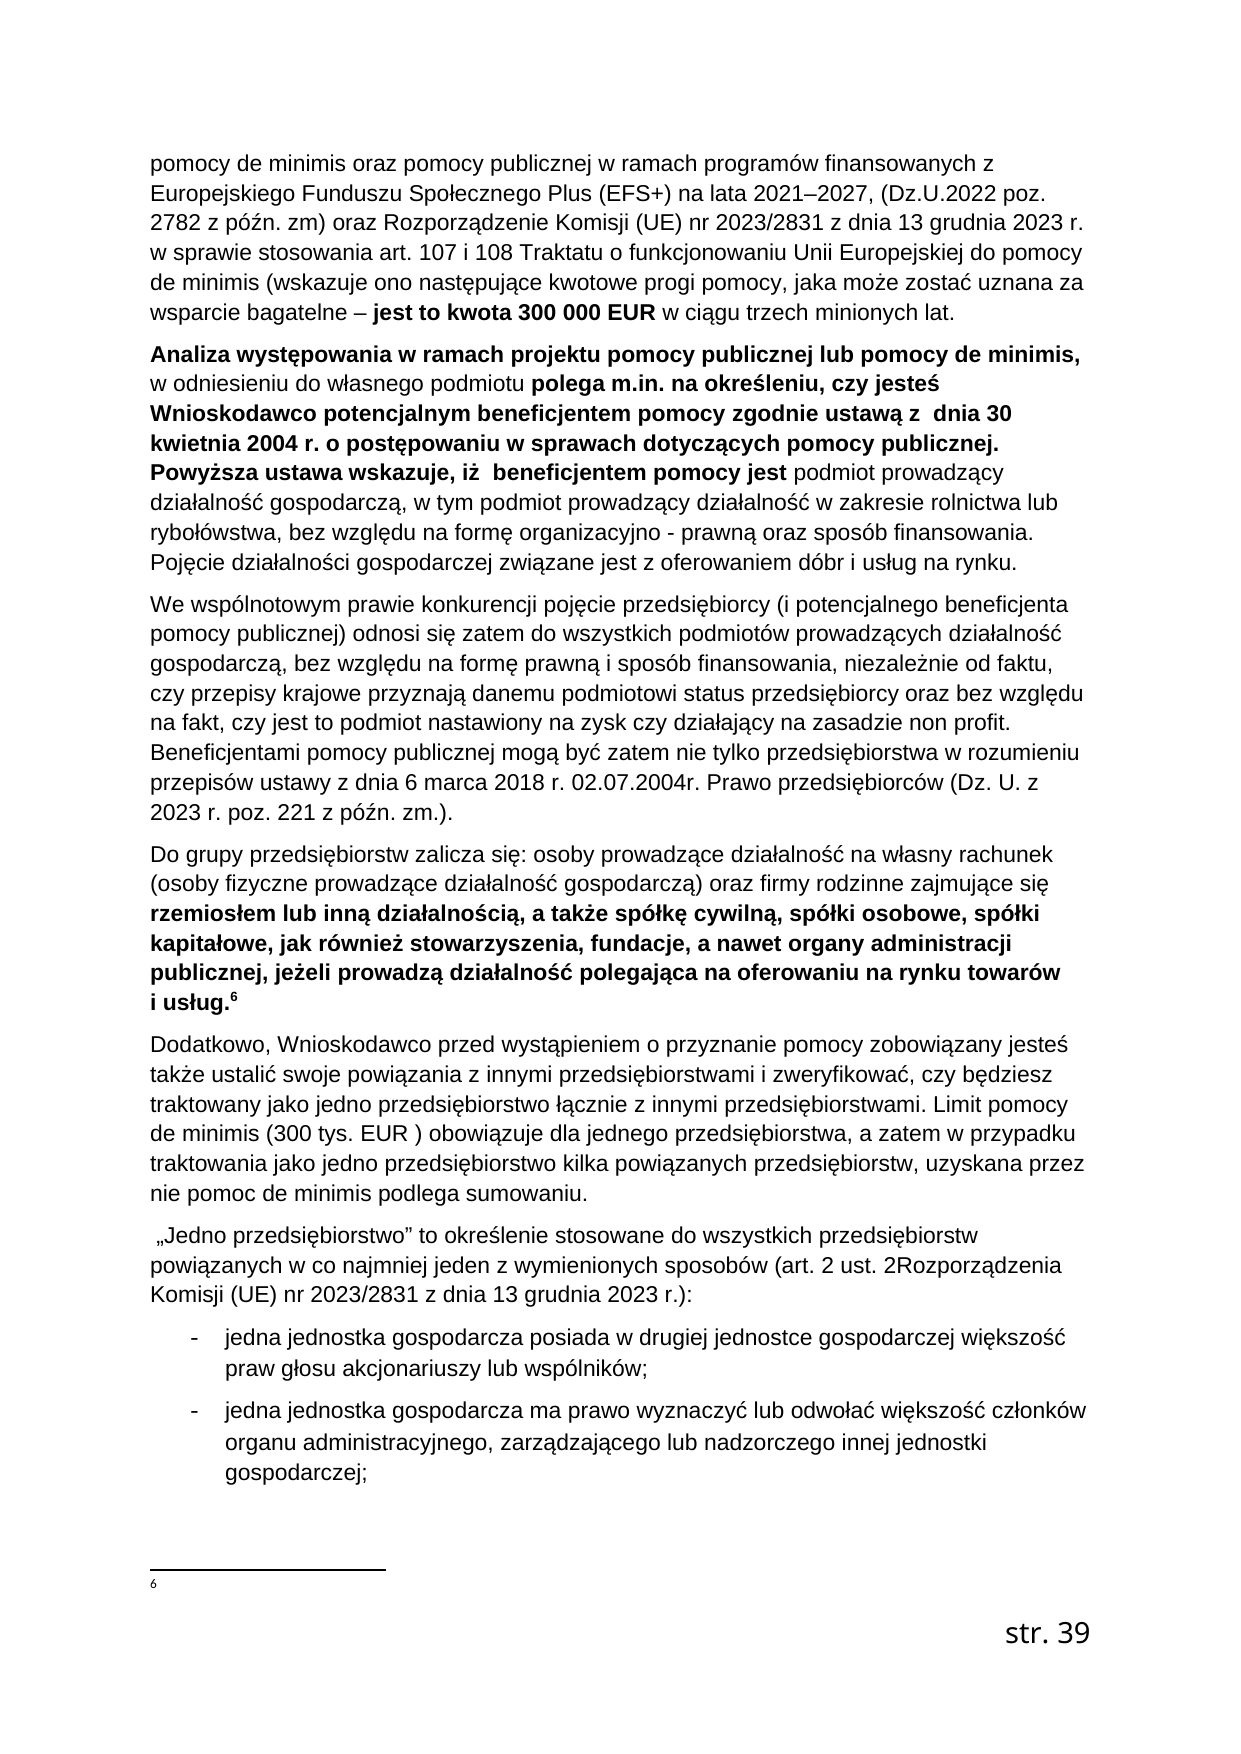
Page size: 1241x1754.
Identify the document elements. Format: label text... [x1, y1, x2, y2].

list jedna jednostka gospodarcza posiada w drugiej jednostce gospodarczej większość praw głosu akcjonariuszy lub wspólników; [187, 1323, 1090, 1381]
text Do grupy przedsiębiorstw zalicza się: osoby prowadzące działalność na własny rachunek (osoby fizyczne prowadzące działalność gospodarczą) oraz firmy rodzinne zajmujące się rzemiosłem lub inną działalnością, a także spółkę cywilną, spółki osobowe, spółki kapitałowe, jak również stowarzyszenia, fundacje, a nawet organy administracji publicznej, jeżeli prowadzą działalność polegająca na oferowaniu na rynku towarów i usług. [150, 841, 1090, 1015]
text „Jedno przedsiębiorstwo” to określenie stosowane do wszystkich przedsiębiorstw powiązanych w co najmniej jeden z wymienionych sposobów (art. 2 ust. 2Rozporządzenia Komisji (UE) nr 2023/2831 z dnia 13 grudnia 2023 r.): [150, 1222, 1090, 1308]
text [150, 150, 1090, 325]
text Analiza występowania w ramach projektu pomocy publicznej lub pomocy de minimis, w odniesieniu do własnego podmiotu polega m.in. na określeniu, czy jesteś Wnioskodawco potencjalnym beneficjentem pomocy zgodnie ustawą z dnia 30 kwietnia 2004 r. o postępowaniu w sprawach dotyczących pomocy publicznej. Powyższa ustawa wskazuje, iż beneficjentem pomocy jest podmiot prowadzący działalność gospodarczą, w tym podmiot prowadzący działalność w zakresie rolnictwa lub rybołówstwa, bez względu na formę organizacyjno - prawną oraz sposób finansowania. Pojęcie działalności gospodarczej związane jest z oferowaniem dóbr i usług na rynku. [150, 341, 1090, 575]
text We wspólnotowym prawie konkurencji pojęcie przedsiębiorcy (i potencjalnego beneficjenta pomocy publicznej) odnosi się zatem do wszystkich podmiotów prowadzących działalność gospodarczą, bez względu na formę prawną i sposób finansowania, niezależnie od faktu, czy przepisy krajowe przyznają danemu podmiotowi status przedsiębiorcy oraz bez względu na fakt, czy jest to podmiot nastawiony na zysk czy działający na zasadzie non profit. Beneficjentami pomocy publicznej mogą być zatem nie tylko przedsiębiorstwa w rozumieniu przepisów ustawy z dnia 6 marca 2018 r. 02.07.2004r. Prawo przedsiębiorców (Dz. U. z 2023 r. poz. 221 z późn. zm.). [150, 591, 1090, 825]
text Dodatkowo, Wnioskodawco przed wystąpieniem o przyznanie pomocy zobowiązany jesteś także ustalić swoje powiązania z innymi przedsiębiorstwami i zweryfikować, czy będziesz traktowany jako jedno przedsiębiorstwo łącznie z innymi przedsiębiorstwami. Limit pomocy de minimis (300 tys. EUR ) obowiązuje dla jednego przedsiębiorstwa, a zatem w przypadku traktowania jako jedno przedsiębiorstwo kilka powiązanych przedsiębiorstw, uzyskana przez nie pomoc de minimis podlega sumowaniu. [150, 1031, 1090, 1206]
list jedna jednostka gospodarcza ma prawo wyznaczyć lub odwołać większość członków organu administracyjnego, zarządzającego lub nadzorczego innej jednostki gospodarczej; [187, 1397, 1090, 1485]
